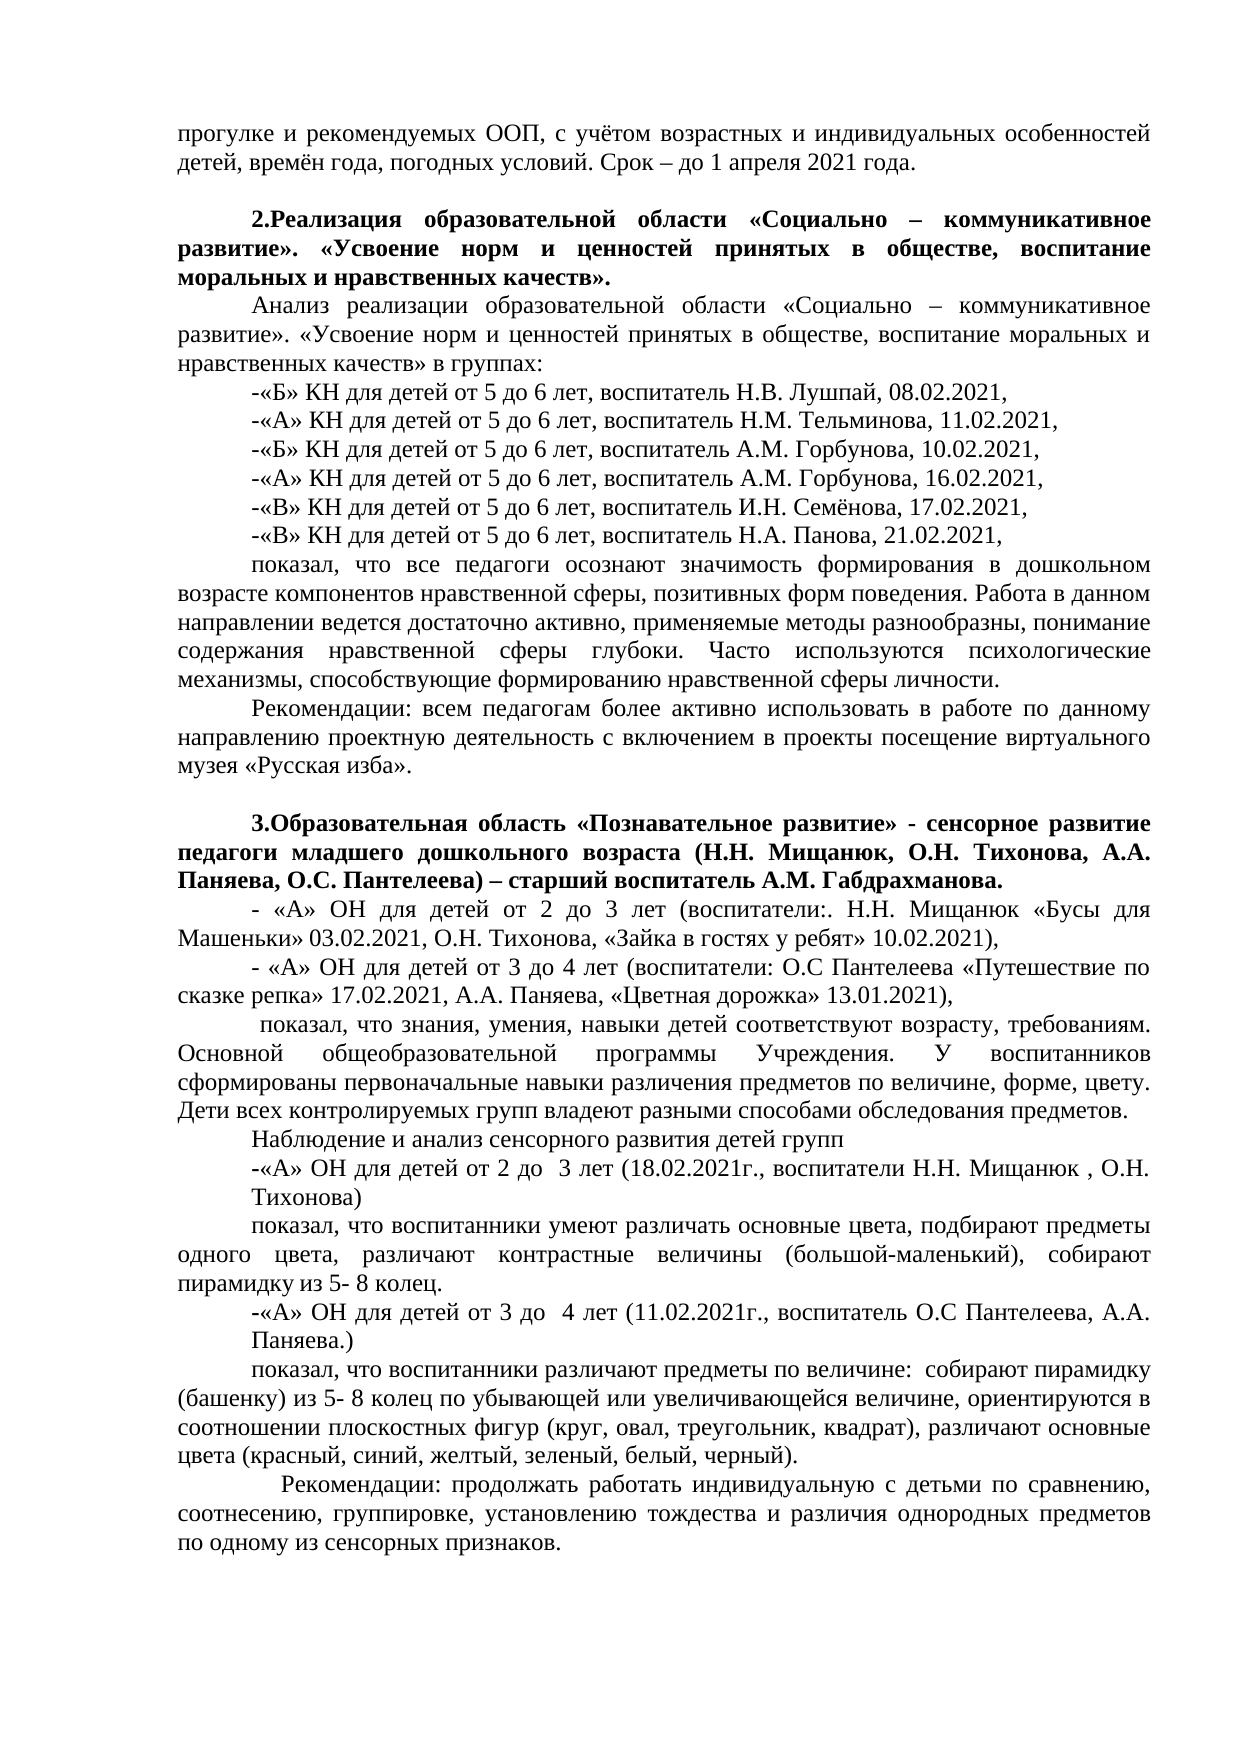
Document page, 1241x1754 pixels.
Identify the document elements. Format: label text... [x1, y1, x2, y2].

text -«А» ОН для детей от 2 до 3 лет (18.02.2021г., воспитатели Н.Н. Мищанюк , О.Н. Тихонова) [251, 1153, 1152, 1211]
text 3.Образовательная область «Познавательное развитие» - сенсорное развитие педагоги младшего дошкольного возраста (Н.Н. Мищанюк, О.Н. Тихонова, А.А. Паняева, О.С. Пантелеева) – старший воспитатель А.М. Габдрахманова. [177, 808, 1152, 894]
text -«В» КН для детей от 5 до 6 лет, воспитатель И.Н. Семёнова, 17.02.2021, [177, 492, 1152, 521]
text показал, что воспитанники умеют различать основные цвета, подбирают предметы одного цвета, различают контрастные величины (большой-маленький), собирают пирамидку из 5- 8 колец. [177, 1211, 1152, 1297]
text -«Б» КН для детей от 5 до 6 лет, воспитатель А.М. Горбунова, 10.02.2021, [177, 434, 1152, 463]
text Анализ реализации образовательной области «Социально – коммуникативное развитие». «Усвоение норм и ценностей принятых в обществе, воспитание моральных и нравственных качеств» в группах: [177, 291, 1152, 377]
text 2.Реализация образовательной области «Социально – коммуникативное развитие». «Усвоение норм и ценностей принятых в обществе, воспитание моральных и нравственных качеств». [177, 204, 1152, 291]
text -«В» КН для детей от 5 до 6 лет, воспитатель Н.А. Панова, 21.02.2021, [177, 521, 1152, 549]
text - «А» ОН для детей от 2 до 3 лет (воспитатели:. Н.Н. Мищанюк «Бусы для Машеньки» 03.02.2021, О.Н. Тихонова, «Зайка в гостях у ребят» 10.02.2021), [177, 894, 1152, 952]
text показал, что воспитанники различают предметы по величине: собирают пирамидку (башенку) из 5- 8 колец по убывающей или увеличивающейся величине, ориентируются в соотношении плоскостных фигур (круг, овал, треугольник, квадрат), различают основные цвета (красный, синий, желтый, зеленый, белый, черный). [177, 1354, 1152, 1469]
text -«А» ОН для детей от 3 до 4 лет (11.02.2021г., воспитатель О.С Пантелеева, А.А. Паняева.) [251, 1297, 1152, 1354]
text - «А» ОН для детей от 3 до 4 лет (воспитатели: О.С Пантелеева «Путешествие по сказке репка» 17.02.2021, А.А. Паняева, «Цветная дорожка» 13.01.2021), [177, 952, 1152, 1009]
text Рекомендации: всем педагогам более активно использовать в работе по данному направлению проектную деятельность с включением в проекты посещение виртуального музея «Русская изба». [177, 693, 1152, 779]
text -«А» КН для детей от 5 до 6 лет, воспитатель Н.М. Тельминова, 11.02.2021, [177, 406, 1152, 434]
text -«Б» КН для детей от 5 до 6 лет, воспитатель Н.В. Лушпай, 08.02.2021, [177, 377, 1152, 406]
text показал, что знания, умения, навыки детей соответствуют возрасту, требованиям. Основной общеобразовательной программы Учреждения. У воспитанников сформированы первоначальные навыки различения предметов по величине, форме, цвету. Дети всех контролируемых групп владеют разными способами обследования предметов. [177, 1009, 1152, 1124]
text Рекомендации: продолжать работать индивидуальную с детьми по сравнению, соотнесению, группировке, установлению тождества и различия однородных предметов по одному из сенсорных признаков. [177, 1469, 1152, 1556]
text Наблюдение и анализ сенсорного развития детей групп [177, 1124, 1152, 1153]
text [177, 118, 1152, 176]
text -«А» КН для детей от 5 до 6 лет, воспитатель А.М. Горбунова, 16.02.2021, [177, 463, 1152, 492]
text показал, что все педагоги осознают значимость формирования в дошкольном возрасте компонентов нравственной сферы, позитивных форм поведения. Работа в данном направлении ведется достаточно активно, применяемые методы разнообразны, понимание содержания нравственной сферы глубоки. Часто используются психологические механизмы, способствующие формированию нравственной сферы личности. [177, 549, 1152, 693]
